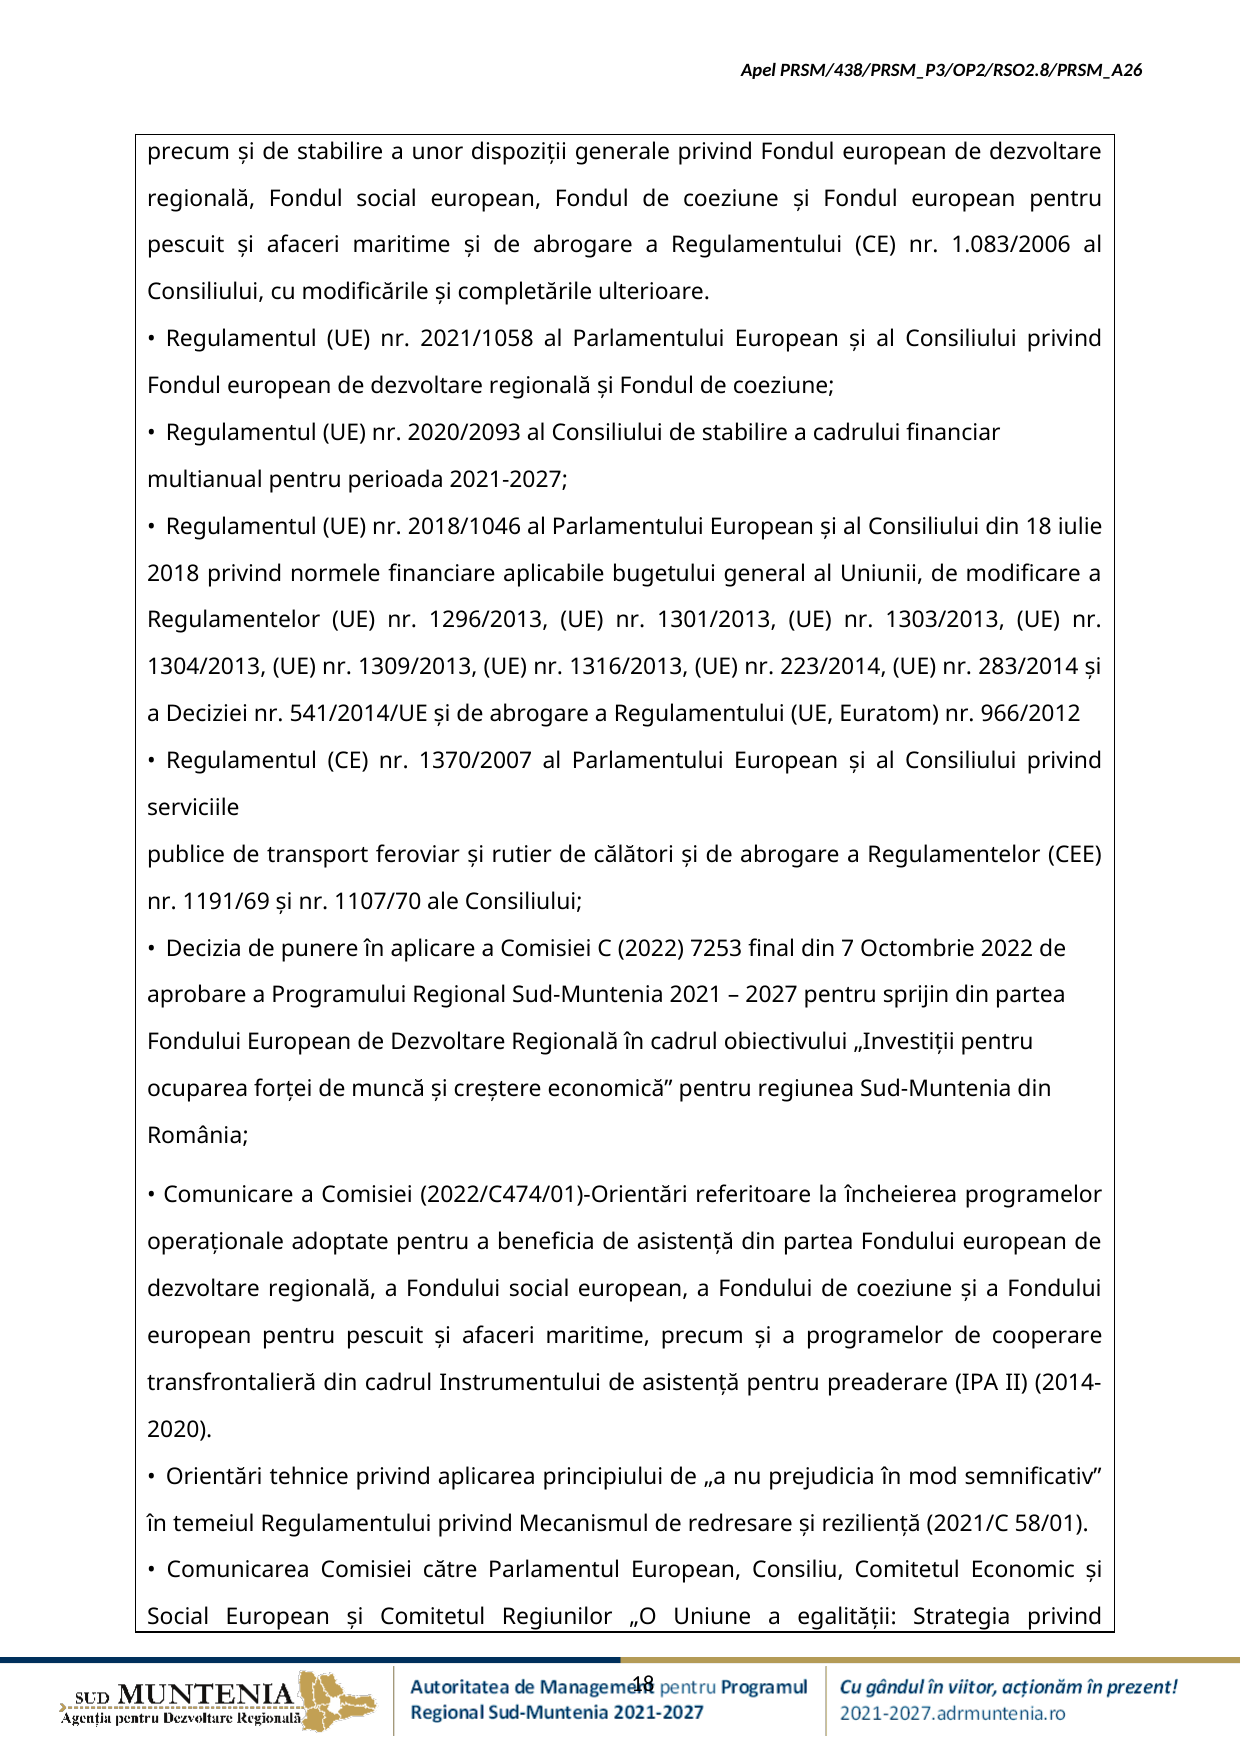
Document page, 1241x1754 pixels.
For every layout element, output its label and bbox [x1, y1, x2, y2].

table_header [136, 135, 1114, 1631]
picture [0, 1657, 1241, 1737]
